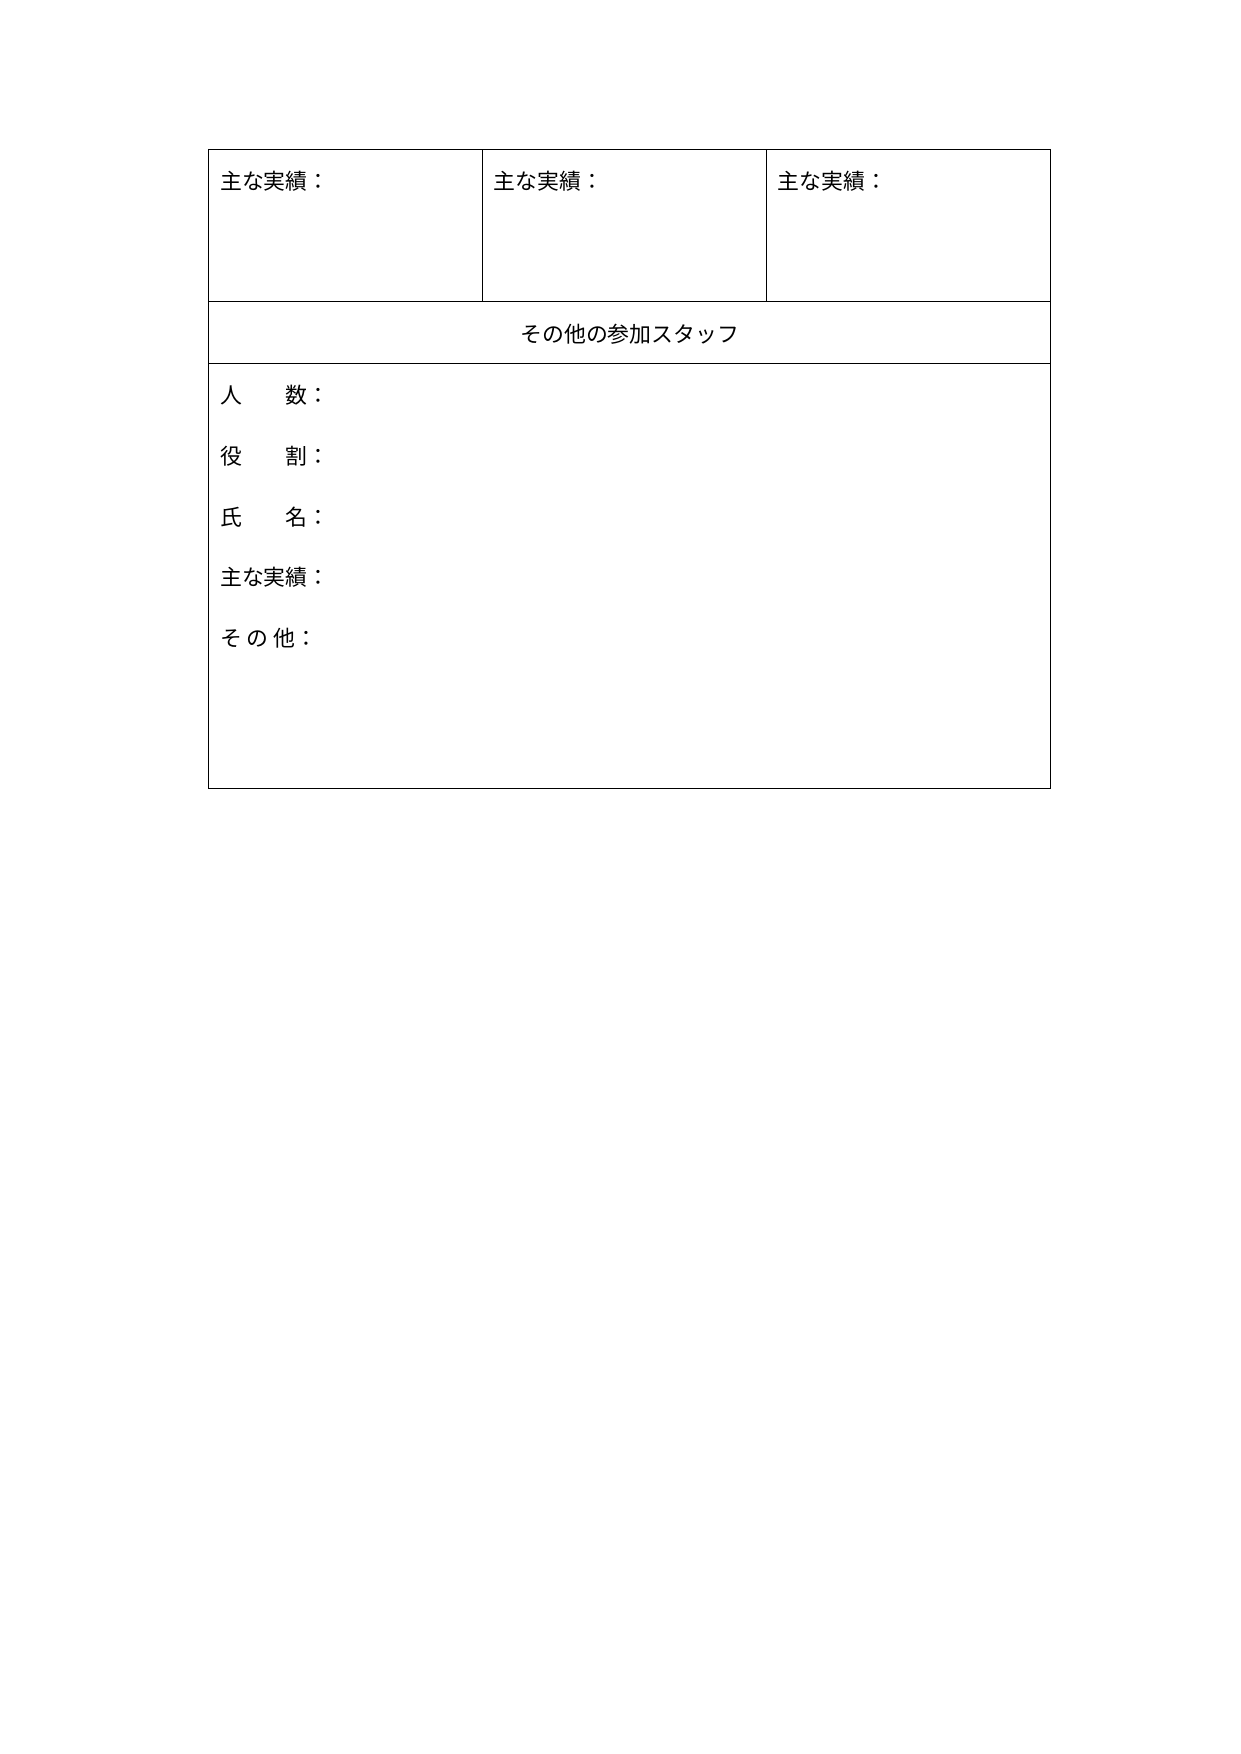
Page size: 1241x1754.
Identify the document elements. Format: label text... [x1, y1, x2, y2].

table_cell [483, 150, 766, 301]
table_cell その他の参加スタッフ [209, 302, 1050, 363]
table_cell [209, 150, 482, 301]
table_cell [767, 150, 1050, 301]
table_cell 人 数： 役 割： 氏 名： 主な実績： そ の 他： [209, 364, 1050, 788]
